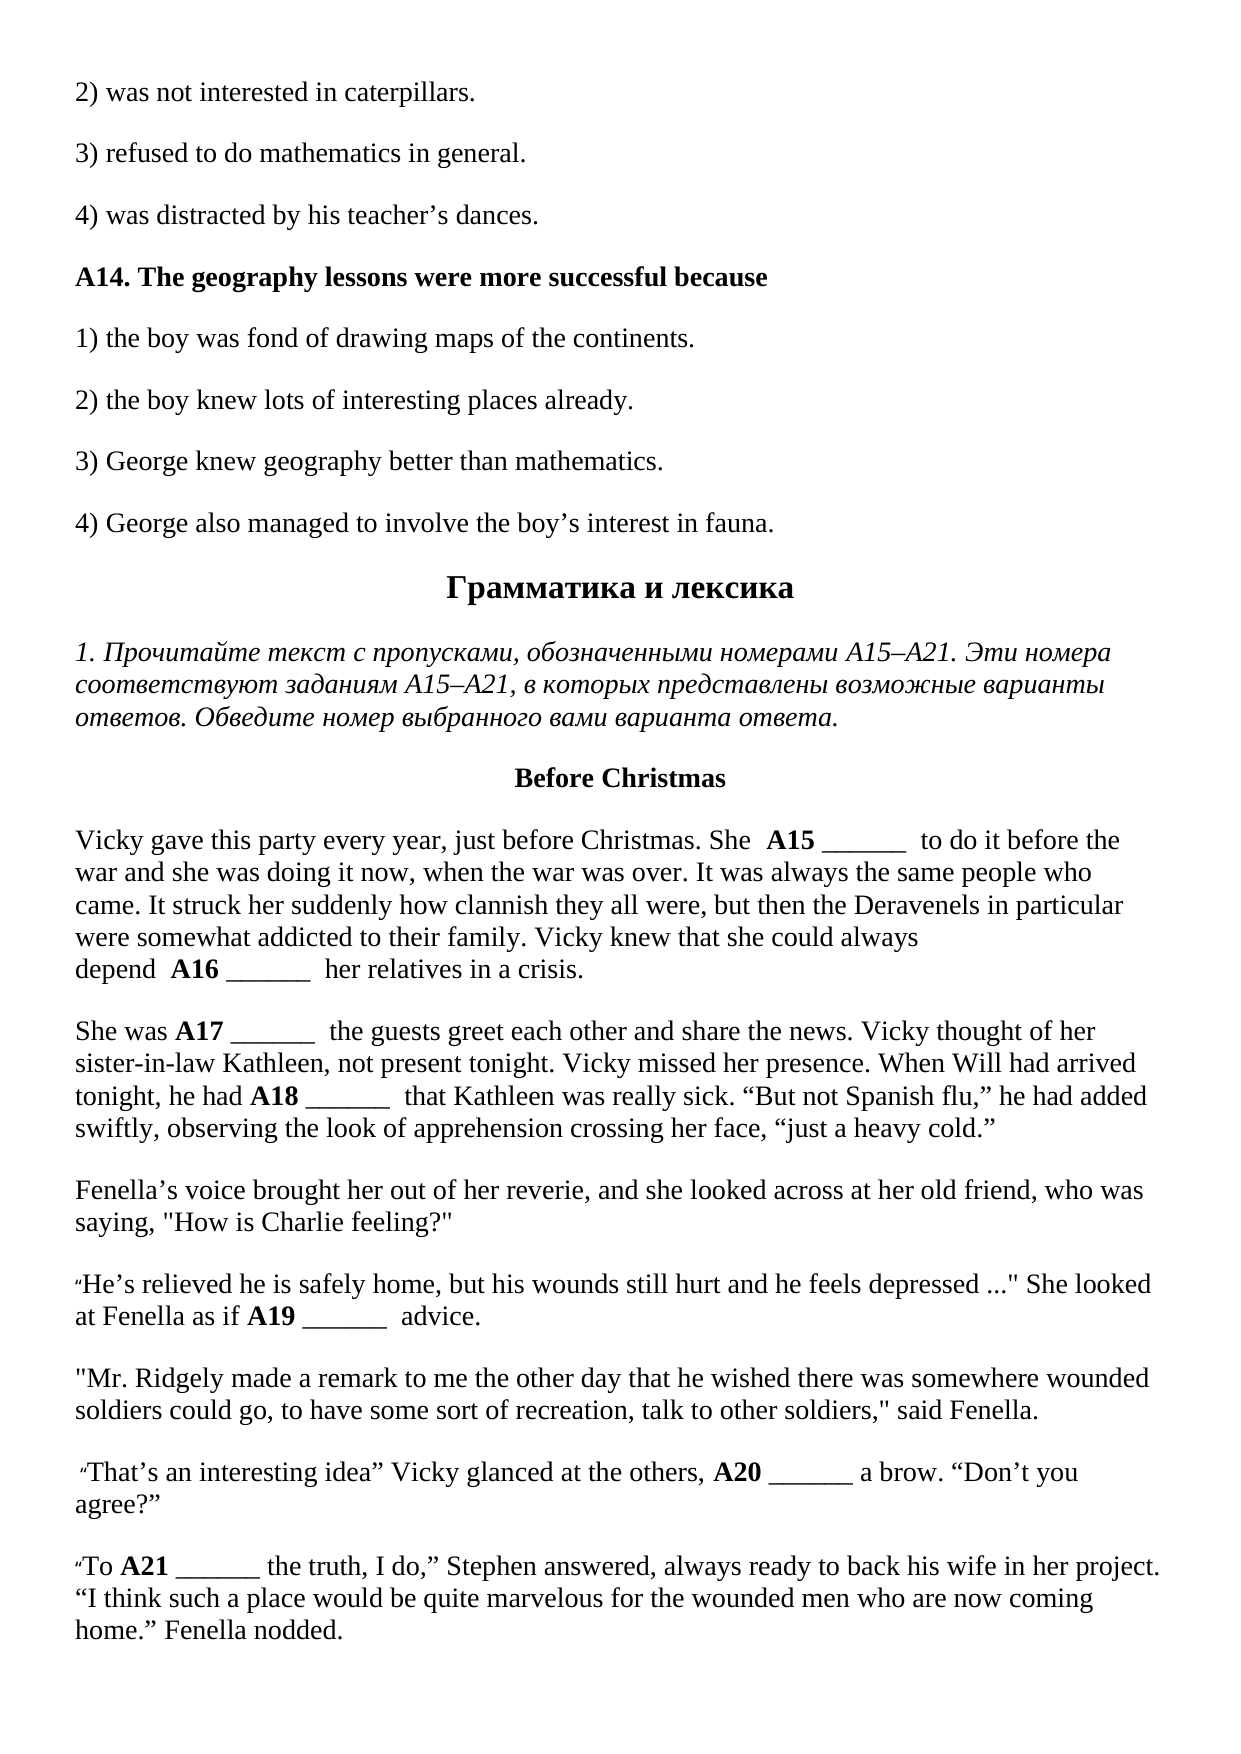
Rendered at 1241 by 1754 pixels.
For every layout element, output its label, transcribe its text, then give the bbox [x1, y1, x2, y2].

text 3) George knew geography better than mathematics. [75, 444, 1165, 477]
text 2) the boy knew lots of interesting places already. [75, 383, 1165, 415]
text 4) George also managed to involve the boy’s interest in fauna. [75, 506, 1165, 538]
text Vicky gave this party every year, just before Christmas. She A15 ______ to do it before the war and she was doing it now, when the war was over. It was always the same people who came. It struck her suddenly how clannish they all were, but then the Deravenels in particular were somewhat addicted to their family. Vicky knew that she could always depend A16 ______ her relatives in a crisis. [75, 823, 1165, 985]
text A14. The geography lessons were more successful because [75, 260, 1165, 292]
text Fenella’s voice brought her out of her reverie, and she looked across at her old friend, who was saying, "How is Charlie feeling?" [75, 1173, 1165, 1238]
text “He’s relieved he is safely home, but his wounds still hurt and he feels depressed ..." She looked at Fenella as if A19 ______ advice. [75, 1267, 1165, 1332]
text 3) refused to do mathematics in general. [75, 137, 1165, 169]
text 2) was not interested in caterpillars. [75, 75, 1165, 107]
text "Mr. Ridgely made a remark to me the other day that he wished there was somewhere wounded soldiers could go, to have some sort of recreation, talk to other soldiers," said Fenella. [75, 1361, 1165, 1426]
text “To A21 ______ the truth, I do,” Stephen answered, always ready to back his wife in her project. “I think such a place would be quite marvelous for the wounded men who are now coming home.” Fenella nodded. [75, 1549, 1165, 1646]
text “That’s an interesting idea” Vicky glanced at the others, A20 ______ a brow. “Don’t you agree?” [75, 1455, 1165, 1519]
text She was A17 ______ the guests greet each other and share the news. Vicky thought of her sister-in-law Kathleen, not present tonight. Vicky missed her presence. When Will had arrived tonight, he had A18 ______ that Kathleen was really sick. “But not Spanish flu,” he had added swiftly, observing the look of apprehension crossing her face, “just a heavy cold.” [75, 1014, 1165, 1144]
text 1. Прочитайте текст с пропусками, обозначенными номерами А15–А21. Эти номера соответствуют заданиям А15–А21, в которых представлены возможные варианты ответов. Обведите номер выбранного вами варианта ответа. [75, 635, 1165, 732]
text Before Christmas [75, 761, 1165, 794]
text Грамматика и лексика [75, 567, 1165, 606]
text 4) was distracted by his teacher’s dances. [75, 198, 1165, 231]
text 1) the boy was fond of drawing maps of the continents. [75, 321, 1165, 354]
